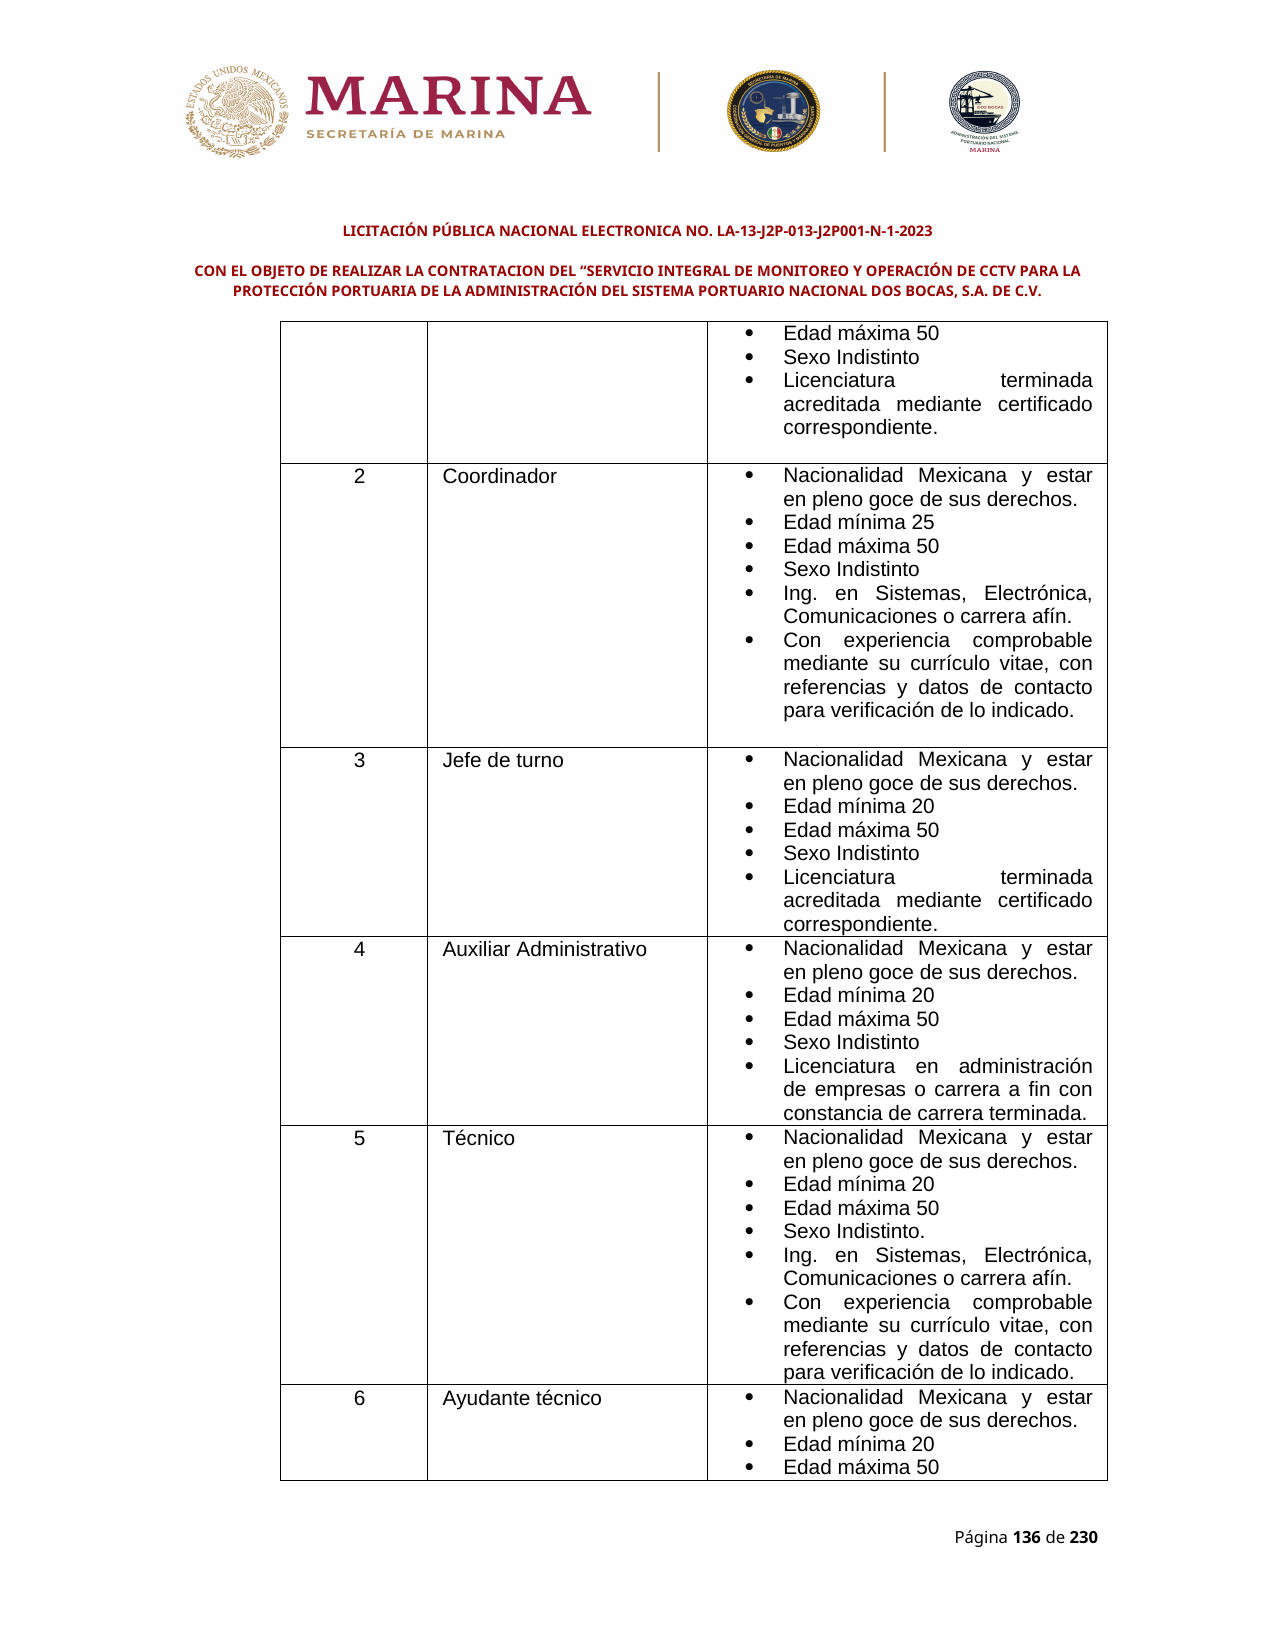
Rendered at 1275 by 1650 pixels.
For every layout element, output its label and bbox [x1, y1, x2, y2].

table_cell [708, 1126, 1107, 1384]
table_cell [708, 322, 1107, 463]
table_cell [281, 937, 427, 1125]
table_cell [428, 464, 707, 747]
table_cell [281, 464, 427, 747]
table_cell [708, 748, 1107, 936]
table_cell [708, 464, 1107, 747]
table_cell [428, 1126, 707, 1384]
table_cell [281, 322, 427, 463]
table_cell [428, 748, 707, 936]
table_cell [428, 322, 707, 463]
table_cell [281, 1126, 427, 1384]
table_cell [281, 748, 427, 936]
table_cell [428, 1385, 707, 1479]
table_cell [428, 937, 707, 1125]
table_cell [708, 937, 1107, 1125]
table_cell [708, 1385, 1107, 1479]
picture [175, 31, 1098, 195]
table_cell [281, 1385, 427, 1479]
